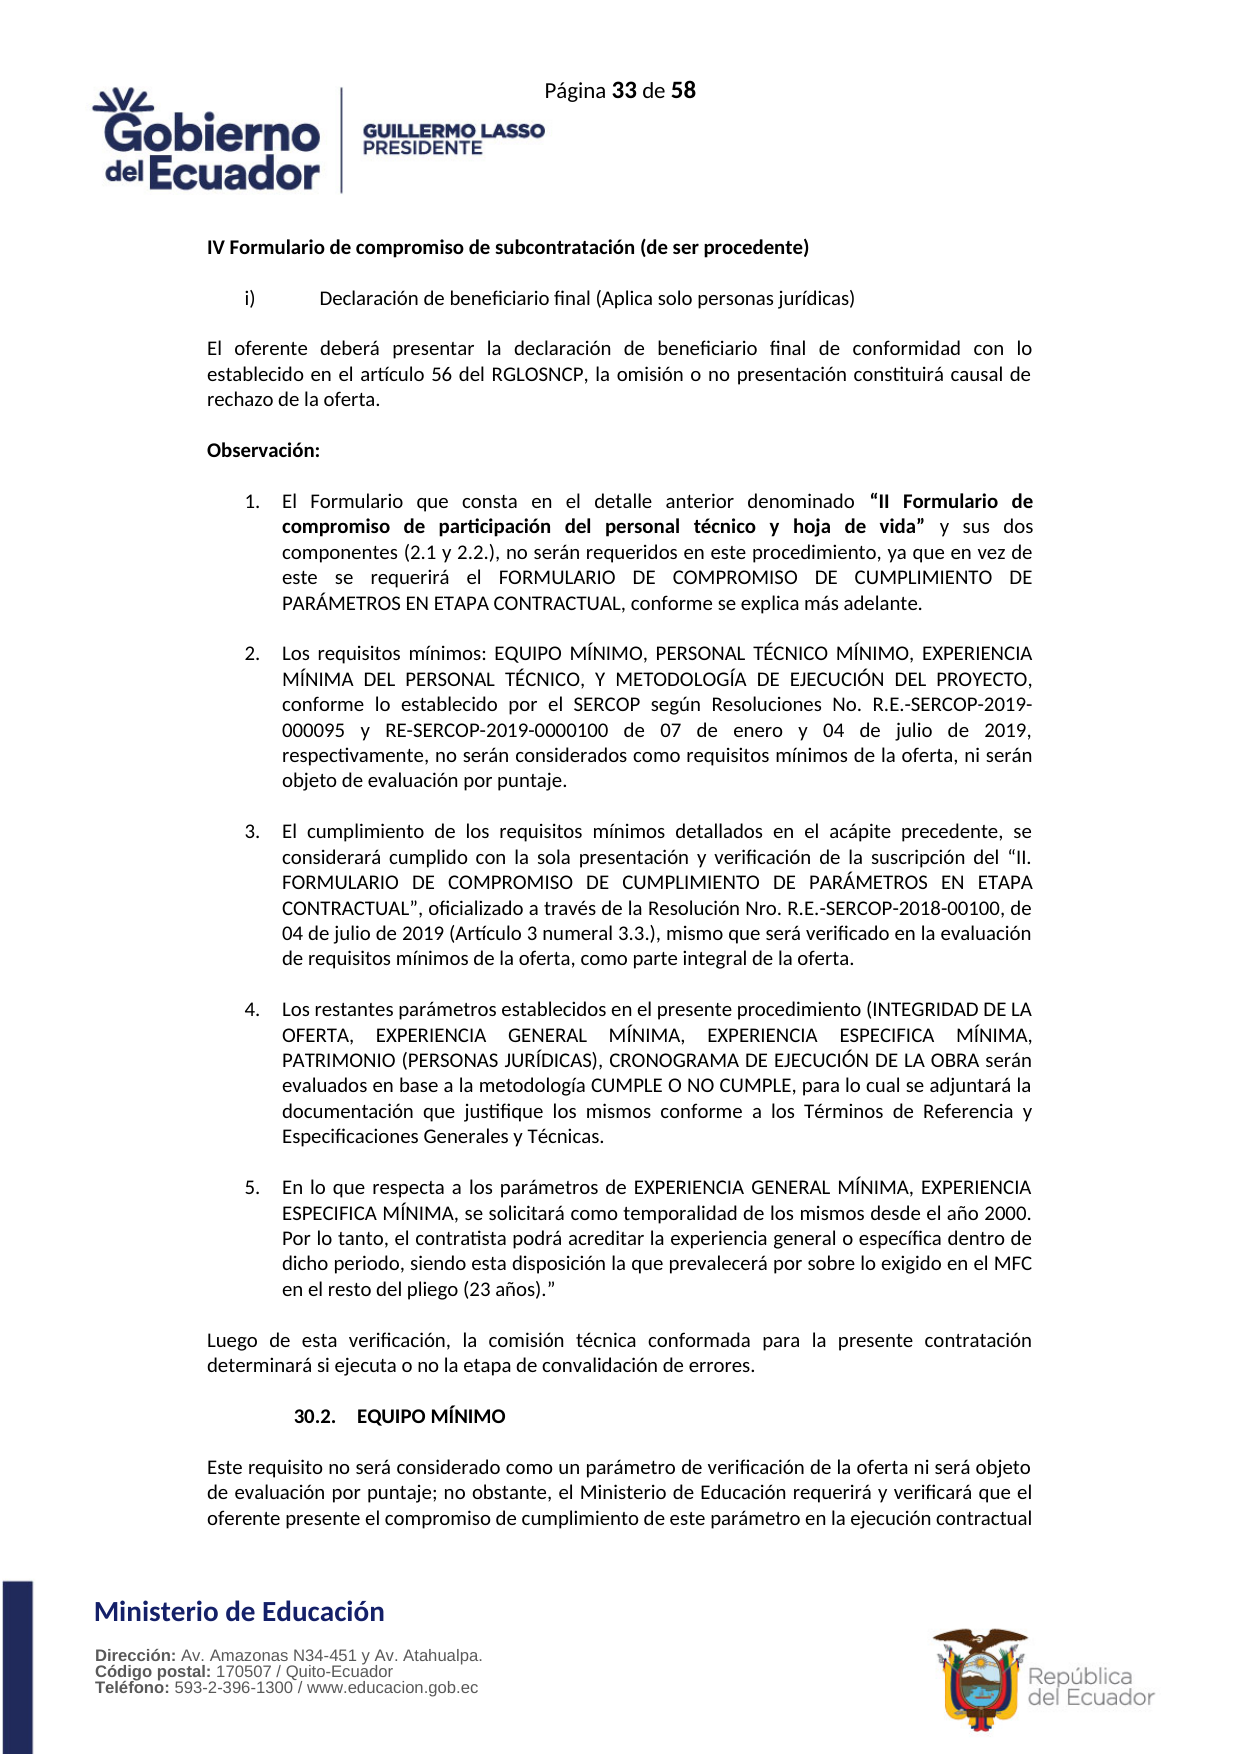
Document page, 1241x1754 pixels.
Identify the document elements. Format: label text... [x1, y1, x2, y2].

list El cumplimiento de los requisitos mínimos detallados en el acápite precedente, se considerará cumplido con la sola presentación y verificación de la suscripción del “II. FORMULARIO DE COMPROMISO DE CUMPLIMIENTO DE PARÁMETROS EN ETAPA CONTRACTUAL”, oficializado a través de la Resolución Nro. R.E.-SERCOP-2018-00100, de 04 de julio de 2019 (Artículo 3 numeral 3.3.), mismo que será verificado en la evaluación de requisitos mínimos de la oferta, como parte integral de la oferta. [244, 818, 1033, 971]
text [207, 1454, 1033, 1530]
text Observación: [207, 437, 1033, 463]
list Declaración de beneficiario final (Aplica solo personas jurídicas) [244, 285, 1033, 310]
list Los requisitos mínimos: EQUIPO MÍNIMO, PERSONAL TÉCNICO MÍNIMO, EXPERIENCIA MÍNIMA DEL PERSONAL TÉCNICO, Y METODOLOGÍA DE EJECUCIÓN DEL PROYECTO, conforme lo establecido por el SERCOP según Resoluciones No. R.E.-SERCOP-2019-000095 y RE-SERCOP-2019-0000100 de 07 de enero y 04 de julio de 2019, respectivamente, no serán considerados como requisitos mínimos de la oferta, ni serán objeto de evaluación por puntaje. [244, 641, 1033, 793]
picture [2, 28, 1241, 1754]
text IV Formulario de compromiso de subcontratación (de ser procedente) [207, 234, 1033, 259]
list En lo que respecta a los parámetros de EXPERIENCIA GENERAL MÍNIMA, EXPERIENCIA ESPECIFICA MÍNIMA, se solicitará como temporalidad de los mismos desde el año 2000. Por lo tanto, el contratista podrá acreditar la experiencia general o específica dentro de dicho periodo, siendo esta disposición la que prevalecerá por sobre lo exigido en el MFC en el resto del pliego (23 años).” [244, 1174, 1033, 1301]
list EQUIPO MÍNIMO [293, 1403, 1033, 1428]
list Los restantes parámetros establecidos en el presente procedimiento (INTEGRIDAD DE LA OFERTA, EXPERIENCIA GENERAL MÍNIMA, EXPERIENCIA ESPECIFICA MÍNIMA, PATRIMONIO (PERSONAS JURÍDICAS), CRONOGRAMA DE EJECUCIÓN DE LA OBRA serán evaluados en base a la metodología CUMPLE O NO CUMPLE, para lo cual se adjuntará la documentación que justifique los mismos conforme a los Términos de Referencia y Especificaciones Generales y Técnicas. [244, 996, 1033, 1149]
text El oferente deberá presentar la declaración de beneficiario final de conformidad con lo establecido en el artículo 56 del RGLOSNCP, la omisión o no presentación constituirá causal de rechazo de la oferta. [207, 336, 1033, 412]
list El Formulario que consta en el detalle anterior denominado “II Formulario de compromiso de participación del personal técnico y hoja de vida” y sus dos componentes (2.1 y 2.2.), no serán requeridos en este procedimiento, ya que en vez de este se requerirá el FORMULARIO DE COMPROMISO DE CUMPLIMIENTO DE PARÁMETROS EN ETAPA CONTRACTUAL, conforme se explica más adelante. [244, 488, 1033, 615]
text Luego de esta verificación, la comisión técnica conformada para la presente contratación determinará si ejecuta o no la etapa de convalidación de errores. [207, 1327, 1033, 1378]
